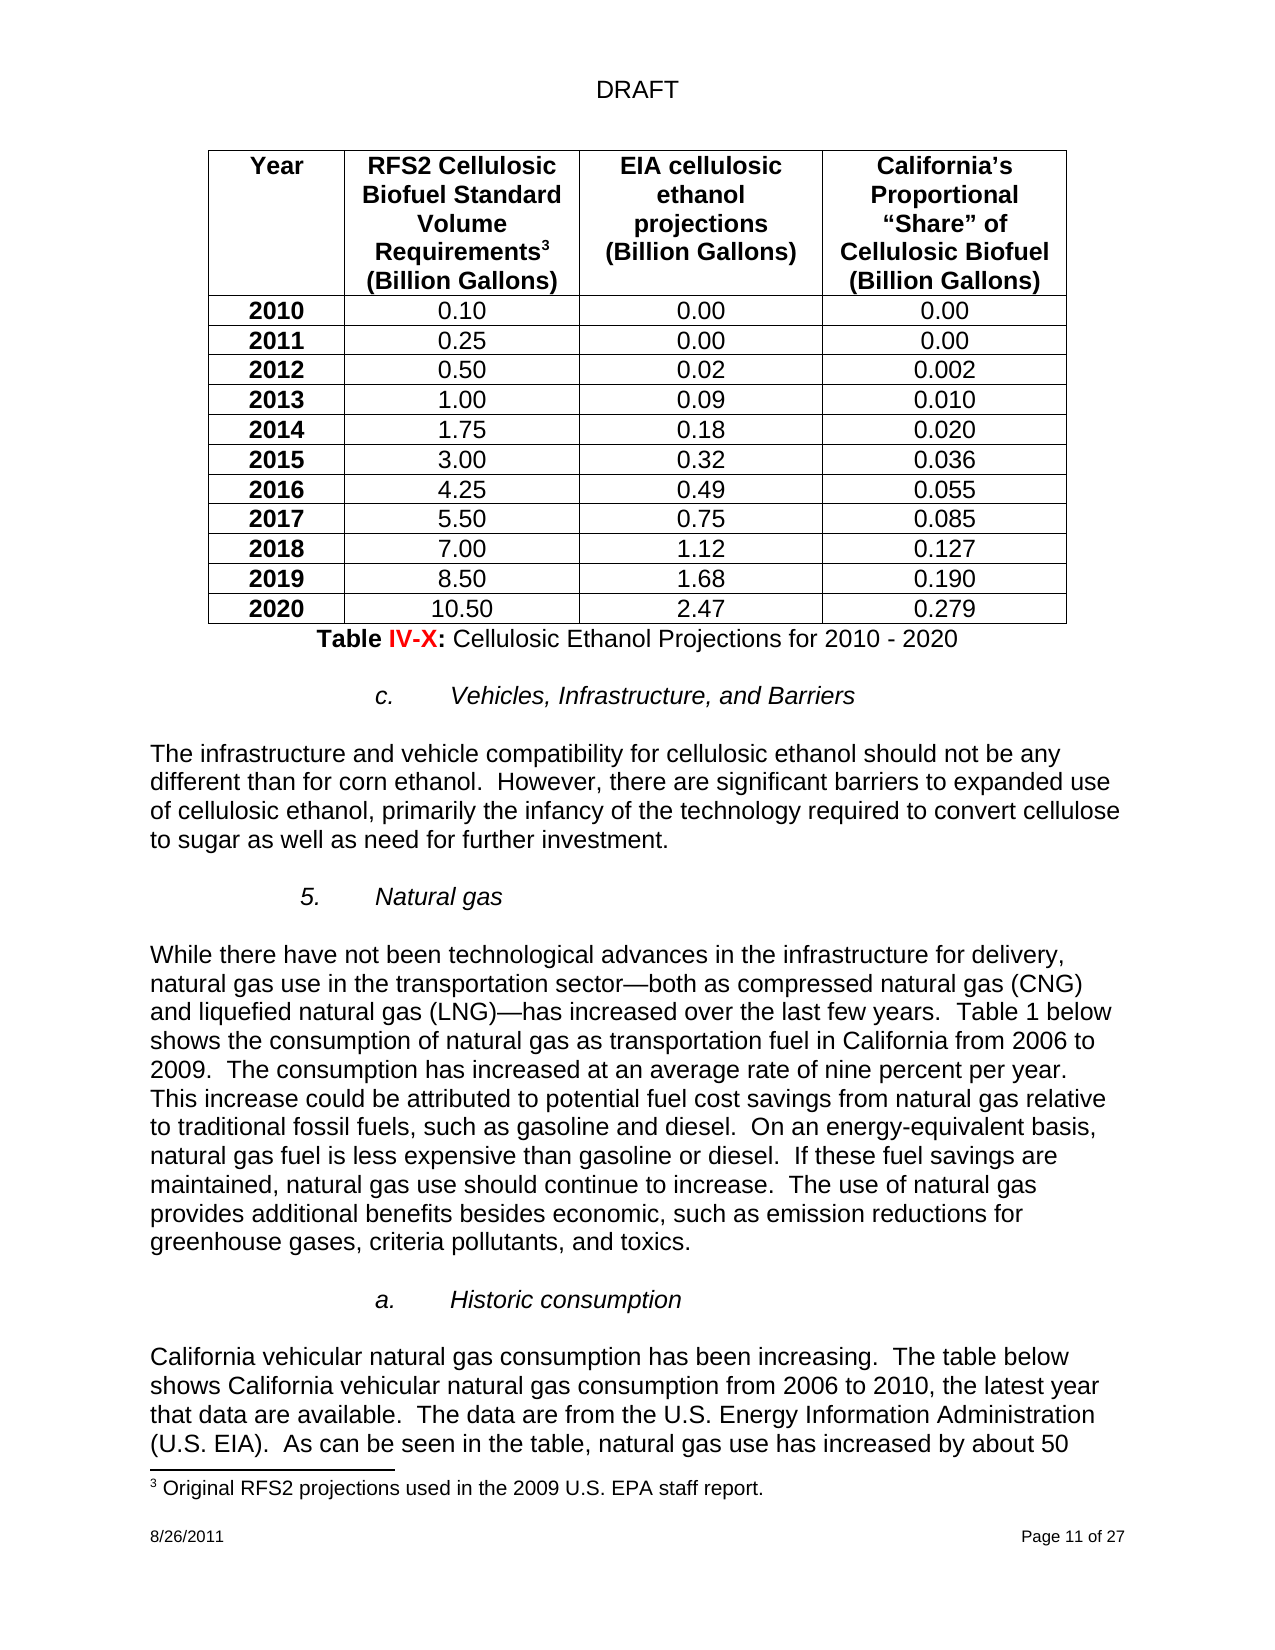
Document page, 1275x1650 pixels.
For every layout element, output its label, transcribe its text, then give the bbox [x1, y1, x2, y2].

table_cell 5.50 [345, 504, 579, 533]
table_header RFS2 Cellulosic Biofuel Standard Volume Requirements (Billion Gallons) [345, 151, 579, 295]
table_cell 0.020 [823, 415, 1066, 444]
table_cell 7.00 [345, 534, 579, 563]
table_cell 1.12 [580, 534, 822, 563]
table_cell 1.00 [345, 385, 579, 414]
table_cell 10.50 [345, 594, 579, 622]
table_cell 8.50 [345, 564, 579, 593]
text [150, 1342, 1125, 1457]
table_cell 0.02 [580, 355, 822, 384]
table_cell 0.127 [823, 534, 1066, 563]
table_cell 2.47 [580, 594, 822, 622]
table_cell 0.279 [823, 594, 1066, 622]
table_cell 0.085 [823, 504, 1066, 533]
table_cell 0.75 [580, 504, 822, 533]
table_cell 2017 [209, 504, 344, 533]
table_cell 0.036 [823, 445, 1066, 473]
subtitle a. Historic consumption [150, 1285, 1125, 1313]
table_cell 0.190 [823, 564, 1066, 593]
text Table IV-X: Cellulosic Ethanol Projections for 2010 - 2020 [150, 623, 1125, 652]
table_cell 2012 [209, 355, 344, 384]
table_cell 0.49 [580, 475, 822, 503]
text The infrastructure and vehicle compatibility for cellulosic ethanol should not be any different than for corn ethanol. However, there are significant barriers to expanded use of cellulosic ethanol, primarily the infancy of the technology required to convert cellulose to sugar as well as need for further investment. [150, 738, 1125, 853]
table_cell 2015 [209, 445, 344, 473]
table_cell 2013 [209, 385, 344, 414]
table_cell 1.68 [580, 564, 822, 593]
table_cell 1.75 [345, 415, 579, 444]
table_cell 0.00 [580, 296, 822, 324]
subtitle 5. Natural gas [150, 882, 1125, 911]
table_cell 2018 [209, 534, 344, 563]
table_cell 2011 [209, 326, 344, 354]
table_header EIA cellulosic ethanol projections (Billion Gallons) [580, 151, 822, 295]
table_cell 2014 [209, 415, 344, 444]
table_cell 0.00 [823, 326, 1066, 354]
table_cell 0.002 [823, 355, 1066, 384]
table_cell 0.50 [345, 355, 579, 384]
table_cell 4.25 [345, 475, 579, 503]
table_cell 2020 [209, 594, 344, 622]
table_cell 2010 [209, 296, 344, 324]
text While there have not been technological advances in the infrastructure for delivery, natural gas use in the transportation sector—both as compressed natural gas (CNG) and liquefied natural gas (LNG)—has increased over the last few years. Table 1 below shows the consumption of natural gas as transportation fuel in California from 2006 to 2009. The consumption has increased at an average rate of nine percent per year. This increase could be attributed to potential fuel cost savings from natural gas relative to traditional fossil fuels, such as gasoline and diesel. On an energy-equivalent basis, natural gas fuel is less expensive than gasoline or diesel. If these fuel savings are maintained, natural gas use should continue to increase. The use of natural gas provides additional benefits besides economic, such as emission reductions for greenhouse gases, criteria pollutants, and toxics. [150, 940, 1125, 1256]
table_cell 2016 [209, 475, 344, 503]
table_cell 0.00 [580, 326, 822, 354]
table_cell 2019 [209, 564, 344, 593]
table_cell 0.010 [823, 385, 1066, 414]
subtitle c. Vehicles, Infrastructure, and Barriers [150, 681, 1125, 710]
table_cell 0.09 [580, 385, 822, 414]
table_cell 0.055 [823, 475, 1066, 503]
table_cell 3.00 [345, 445, 579, 473]
table_cell 0.32 [580, 445, 822, 473]
table_cell 0.18 [580, 415, 822, 444]
table_cell 0.00 [823, 296, 1066, 324]
table_cell 0.25 [345, 326, 579, 354]
table_header California’s Proportional “Share” of Cellulosic Biofuel (Billion Gallons) [823, 151, 1066, 295]
table_cell 0.10 [345, 296, 579, 324]
table_header Year [209, 151, 344, 295]
